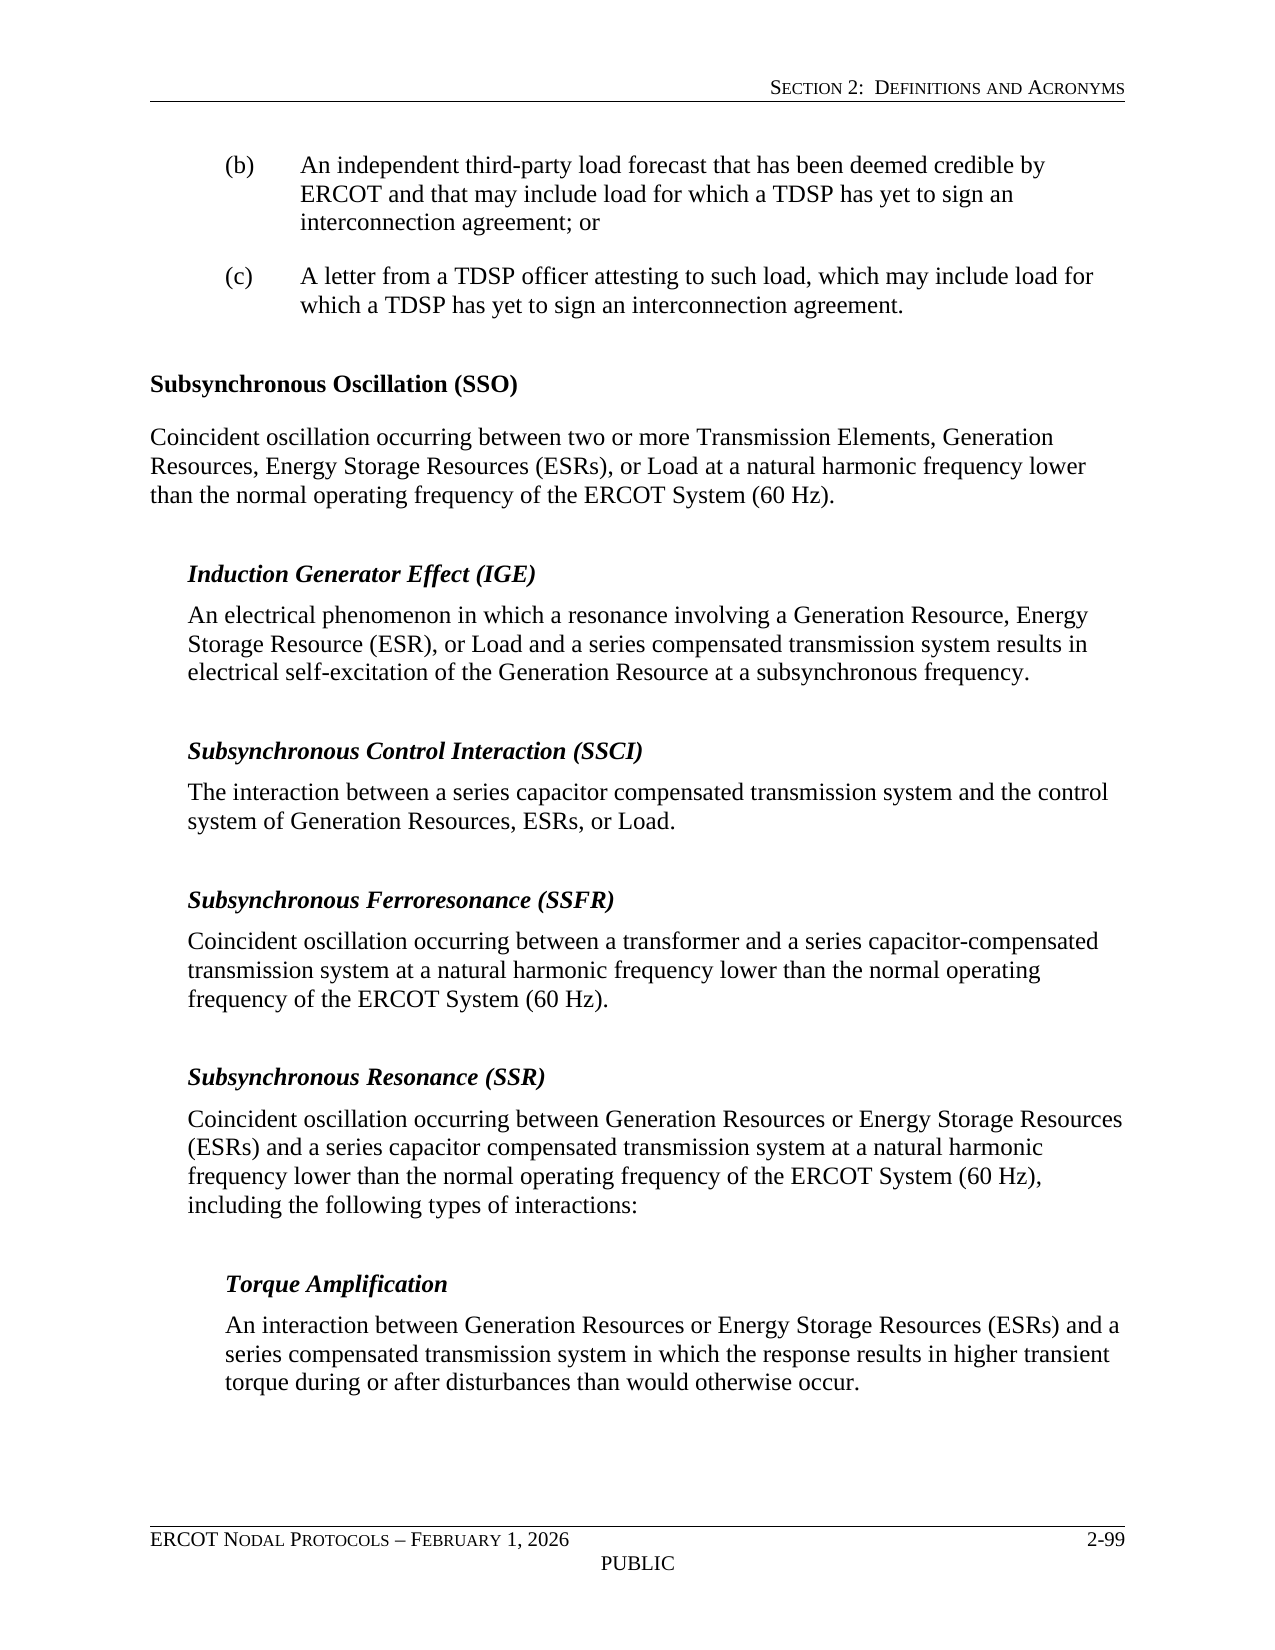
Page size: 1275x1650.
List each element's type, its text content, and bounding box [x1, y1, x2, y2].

text Induction Generator Effect (IGE) [187, 559, 1125, 587]
text (c) A letter from a TDSP officer attesting to such load, which may include load for which a TDSP has yet to sign an interconnection agreement. [225, 261, 1125, 319]
text The interaction between a series capacitor compensated transmission system and the control system of Generation Resources, ESRs, or Load. [187, 777, 1125, 835]
text Coincident oscillation occurring between Generation Resources or Energy Storage Resources (ESRs) and a series capacitor compensated transmission system at a natural harmonic frequency lower than the normal operating frequency of the ERCOT System (60 Hz), including the following types of interactions: [187, 1104, 1125, 1219]
text Torque Amplification [225, 1269, 1125, 1297]
text Subsynchronous Oscillation (SSO) [150, 369, 1125, 397]
text An interaction between Generation Resources or Energy Storage Resources (ESRs) and a series compensated transmission system in which the response results in higher transient torque during or after disturbances than would otherwise occur. [225, 1310, 1125, 1396]
text Coincident oscillation occurring between a transformer and a series capacitor-compensated transmission system at a natural harmonic frequency lower than the normal operating frequency of the ERCOT System (60 Hz). [187, 926, 1125, 1012]
text (b) An independent third-party load forecast that has been deemed credible by ERCOT and that may include load for which a TDSP has yet to sign an interconnection agreement; or [225, 150, 1125, 236]
text Subsynchronous Control Interaction (SSCI) [187, 736, 1125, 765]
text Coincident oscillation occurring between two or more Transmission Elements, Generation Resources, Energy Storage Resources (ESRs), or Load at a natural harmonic frequency lower than the normal operating frequency of the ERCOT System (60 Hz). [150, 422, 1125, 509]
text Subsynchronous Ferroresonance (SSFR) [187, 885, 1125, 914]
text An electrical phenomenon in which a resonance involving a Generation Resource, Energy Storage Resource (ESR), or Load and a series compensated transmission system results in electrical self-excitation of the Generation Resource at a subsynchronous frequency. [187, 600, 1125, 686]
text Subsynchronous Resonance (SSR) [187, 1062, 1125, 1091]
